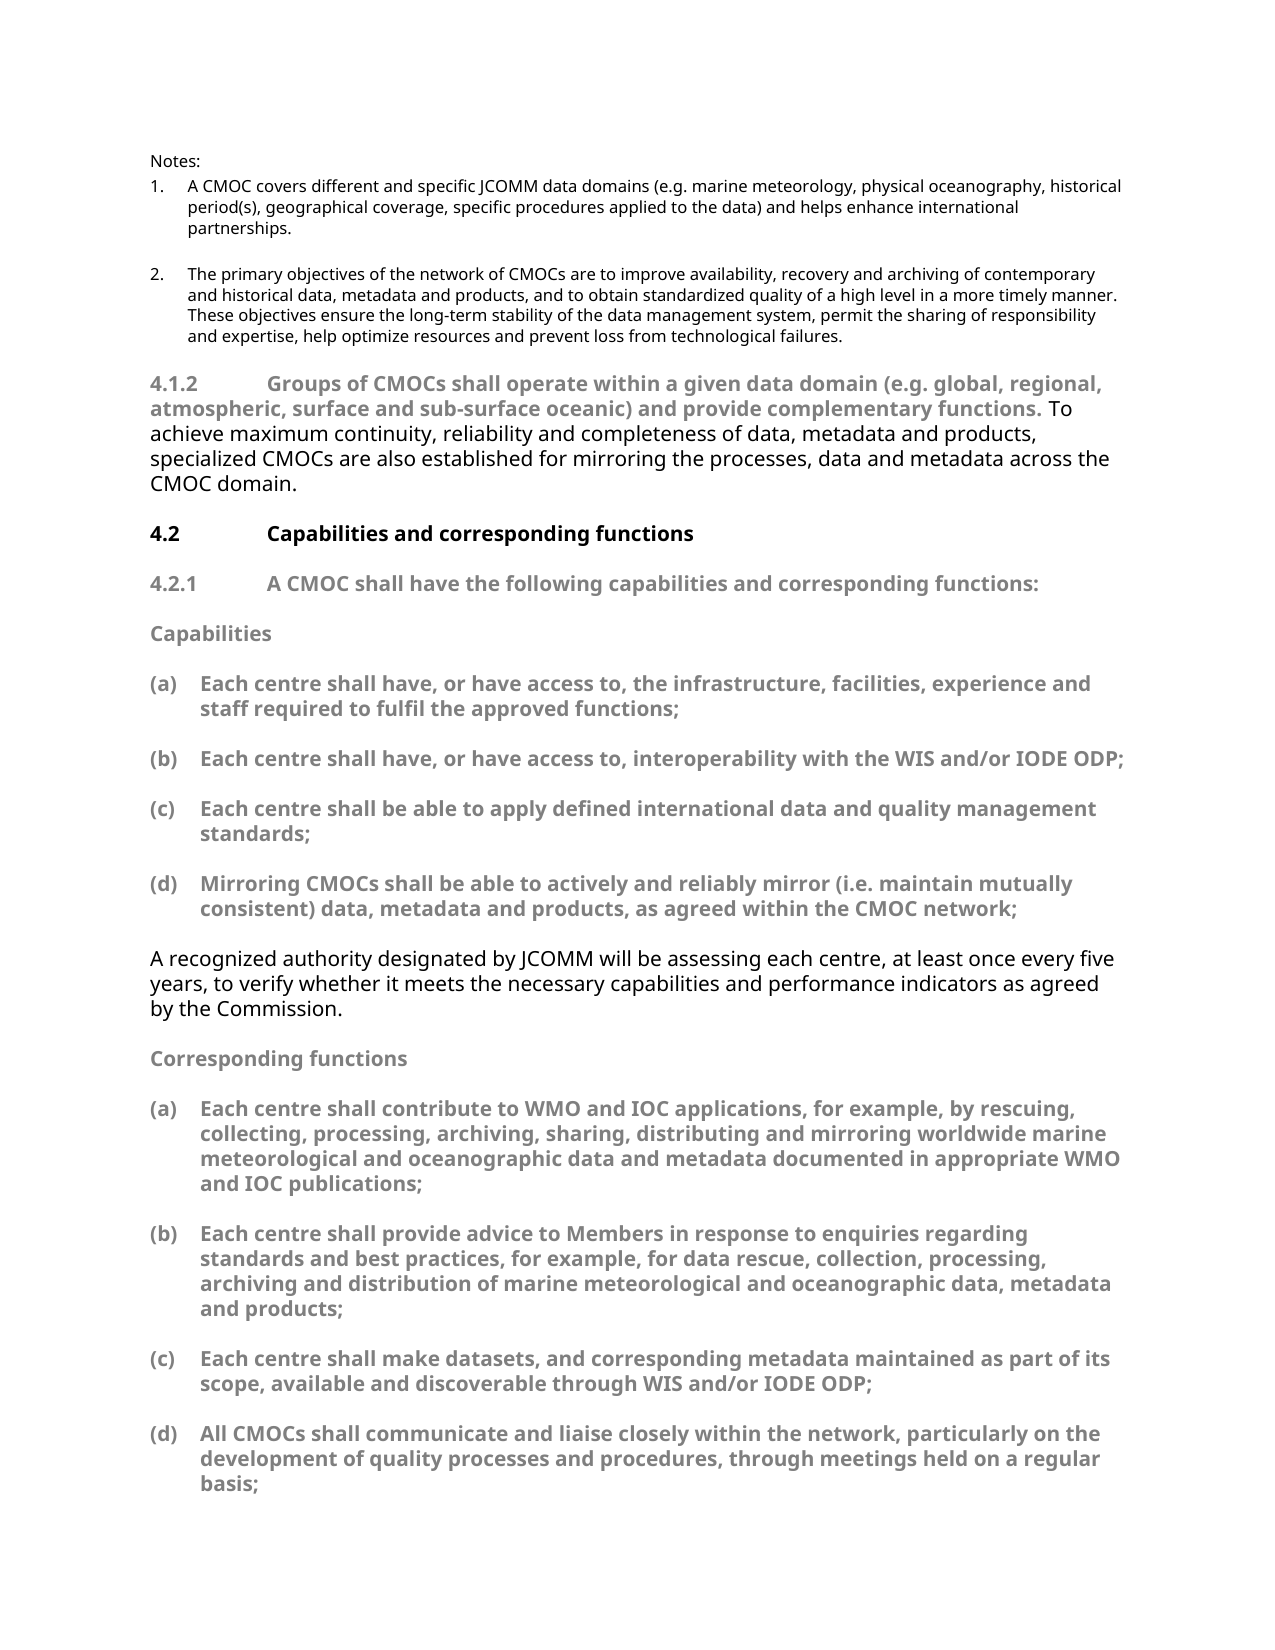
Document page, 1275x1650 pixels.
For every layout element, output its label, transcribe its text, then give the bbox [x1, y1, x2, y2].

text (b) Each centre shall provide advice to Members in response to enquiries regarding standards and best practices, for example, for data rescue, collection, processing, archiving and distribution of marine meteorological and oceanographic data, metadata and products; [150, 1222, 1125, 1322]
text (a) Each centre shall have, or have access to, the infrastructure, facilities, experience and staff required to fulfil the approved functions; [150, 672, 1125, 722]
text (a) Each centre shall contribute to WMO and IOC applications, for example, by rescuing, collecting, processing, archiving, sharing, distributing and mirroring worldwide marine meteorological and oceanographic data and metadata documented in appropriate WMO and IOC publications; [150, 1097, 1125, 1197]
text Corresponding functions [150, 1047, 1125, 1072]
text (d) Mirroring CMOCs shall be able to actively and reliably mirror (i.e. maintain mutually consistent) data, metadata and products, as agreed within the CMOC network; [150, 872, 1125, 922]
text (d) All CMOCs shall communicate and liaise closely within the network, particularly on the development of quality processes and procedures, through meetings held on a regular basis; [150, 1422, 1125, 1497]
text (b) Each centre shall have, or have access to, interoperability with the WIS and/or IODE ODP; [150, 747, 1125, 772]
text 4.1.2 Groups of CMOCs shall operate within a given data domain (e.g. global, regional, atmospheric, surface and sub-surface oceanic) and provide complementary functions. To achieve maximum continuity, reliability and completeness of data, metadata and products, specialized CMOCs are also established for mirroring the processes, data and metadata across the CMOC domain. [150, 372, 1125, 497]
text A recognized authority designated by JCOMM will be assessing each centre, at least once every five years, to verify whether it meets the necessary capabilities and performance indicators as agreed by the Commission. [150, 947, 1125, 1022]
text 4.2.1 A CMOC shall have the following capabilities and corresponding functions: [150, 572, 1125, 597]
text Capabilities [150, 622, 1125, 647]
subtitle Notes: [150, 150, 1125, 173]
text 2. The primary objectives of the network of CMOCs are to improve availability, recovery and archiving of contemporary and historical data, metadata and products, and to obtain standardized quality of a high level in a more timely manner. These objectives ensure the long-term stability of the data management system, permit the sharing of responsibility and expertise, help optimize resources and prevent loss from technological failures. [150, 263, 1125, 347]
text (c) Each centre shall be able to apply defined international data and quality management standards; [150, 797, 1125, 847]
text (c) Each centre shall make datasets, and corresponding metadata maintained as part of its scope, available and discoverable through WIS and/or IODE ODP; [150, 1347, 1125, 1397]
text 1. A CMOC covers different and specific JCOMM data domains (e.g. marine meteorology, physical oceanography, historical period(s), geographical coverage, specific procedures applied to the data) and helps enhance international partnerships. [150, 176, 1125, 238]
subtitle 4.2 Capabilities and corresponding functions [150, 522, 1125, 547]
